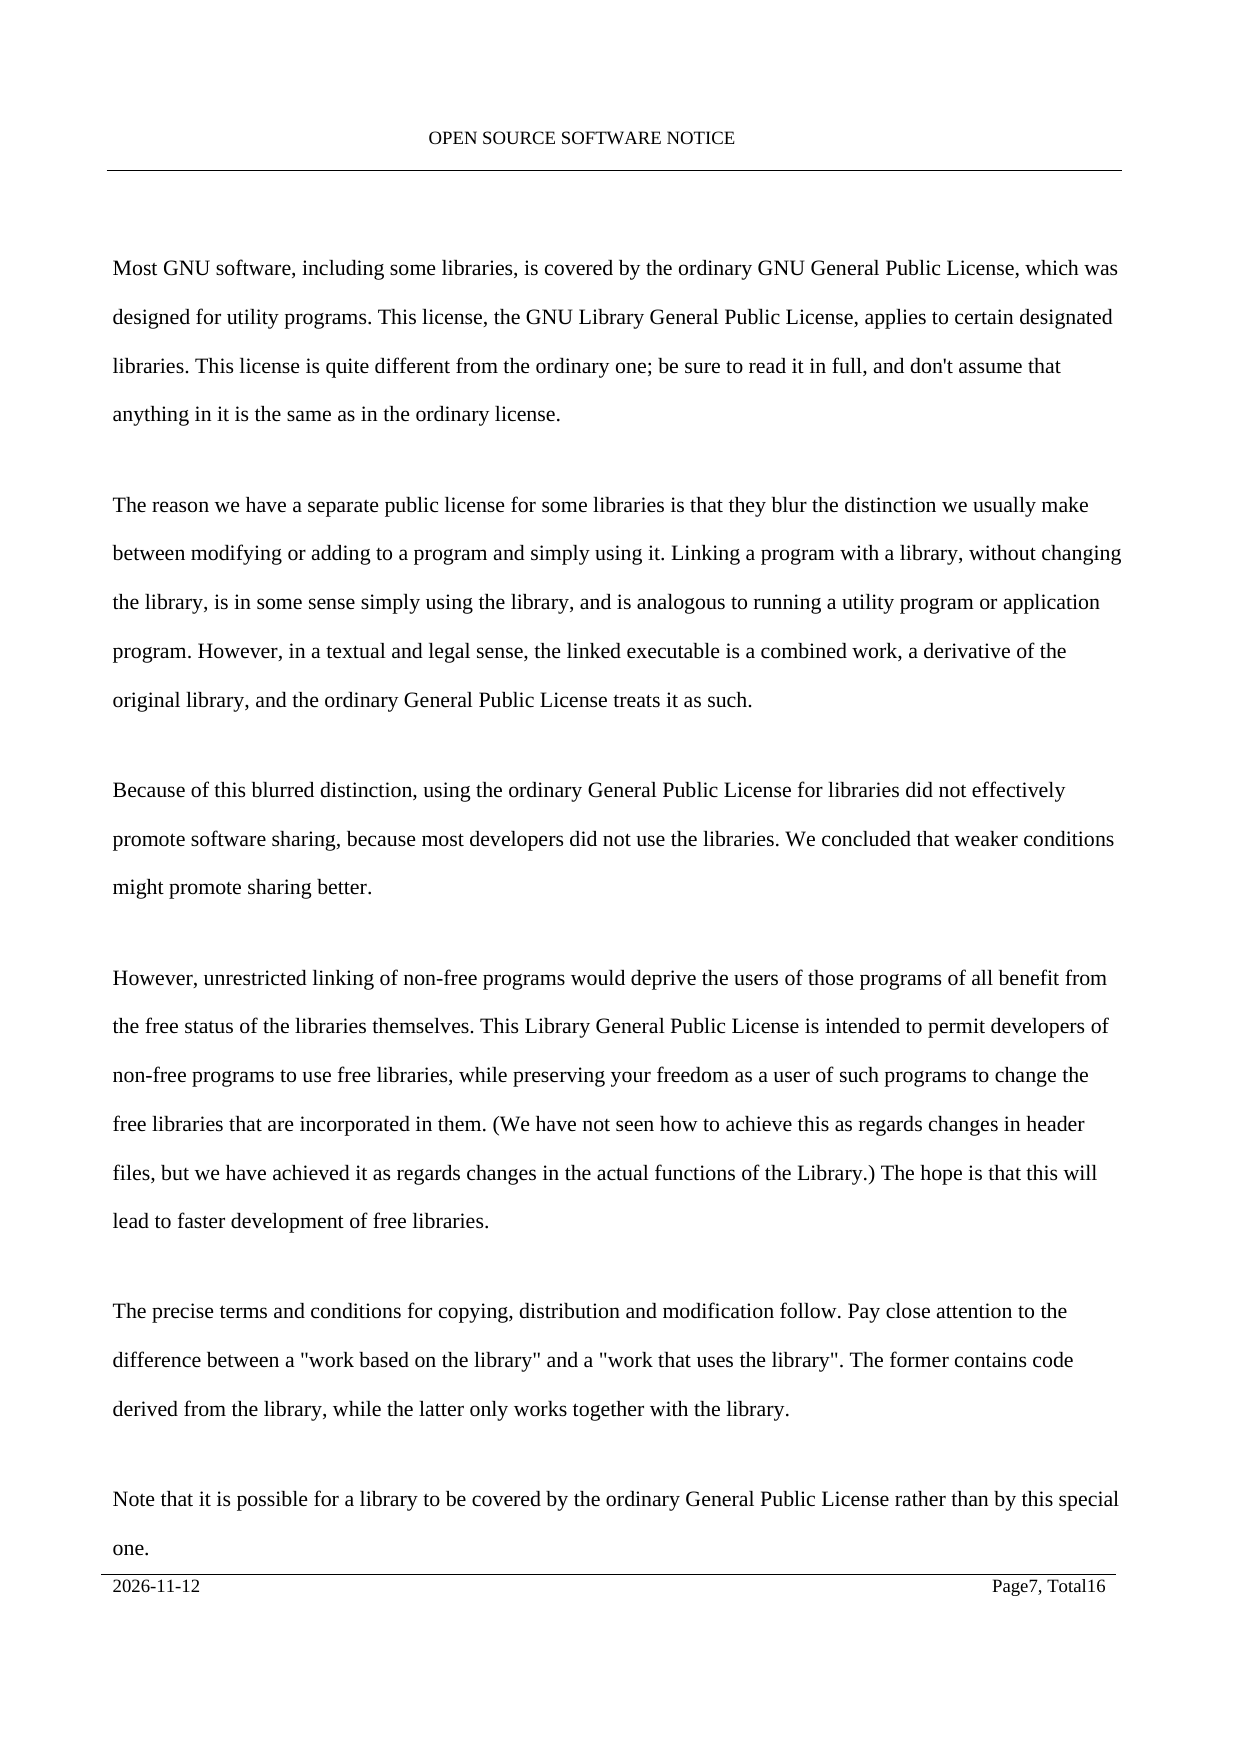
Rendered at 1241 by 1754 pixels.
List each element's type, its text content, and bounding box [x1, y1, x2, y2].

text Because of this blurred distinction, using the ordinary General Public License for libraries did not effectively promote software sharing, because most developers did not use the libraries. We concluded that weaker conditions might promote sharing better. [112, 773, 1128, 903]
text Note that it is possible for a library to be covered by the ordinary General Public License rather than by this special one. [112, 1482, 1128, 1564]
text Most GNU software, including some libraries, is covered by the ordinary GNU General Public License, which was designed for utility programs. This license, the GNU Library General Public License, applies to certain designated libraries. This license is quite different from the ordinary one; be sure to read it in full, and don't assume that anything in it is the same as in the ordinary license. [112, 251, 1128, 430]
text However, unrestricted linking of non-free programs would deprive the users of those programs of all benefit from the free status of the libraries themselves. This Library General Public License is intended to permit developers of non-free programs to use free libraries, while preserving your freedom as a user of such programs to change the free libraries that are incorporated in them. (We have not seen how to achieve this as regards changes in header files, but we have achieved it as regards changes in the actual functions of the Library.) The hope is that this will lead to faster development of free libraries. [112, 961, 1128, 1237]
text The reason we have a separate public license for some libraries is that they blur the distinction we usually make between modifying or adding to a program and simply using it. Linking a program with a library, without changing the library, is in some sense simply using the library, and is analogous to running a utility program or application program. However, in a textual and legal sense, the linked executable is a combined work, a derivative of the original library, and the ordinary General Public License treats it as such. [112, 488, 1128, 715]
text The precise terms and conditions for copying, distribution and modification follow. Pay close attention to the difference between a "work based on the library" and a "work that uses the library". The former contains code derived from the library, while the latter only works together with the library. [112, 1295, 1128, 1425]
